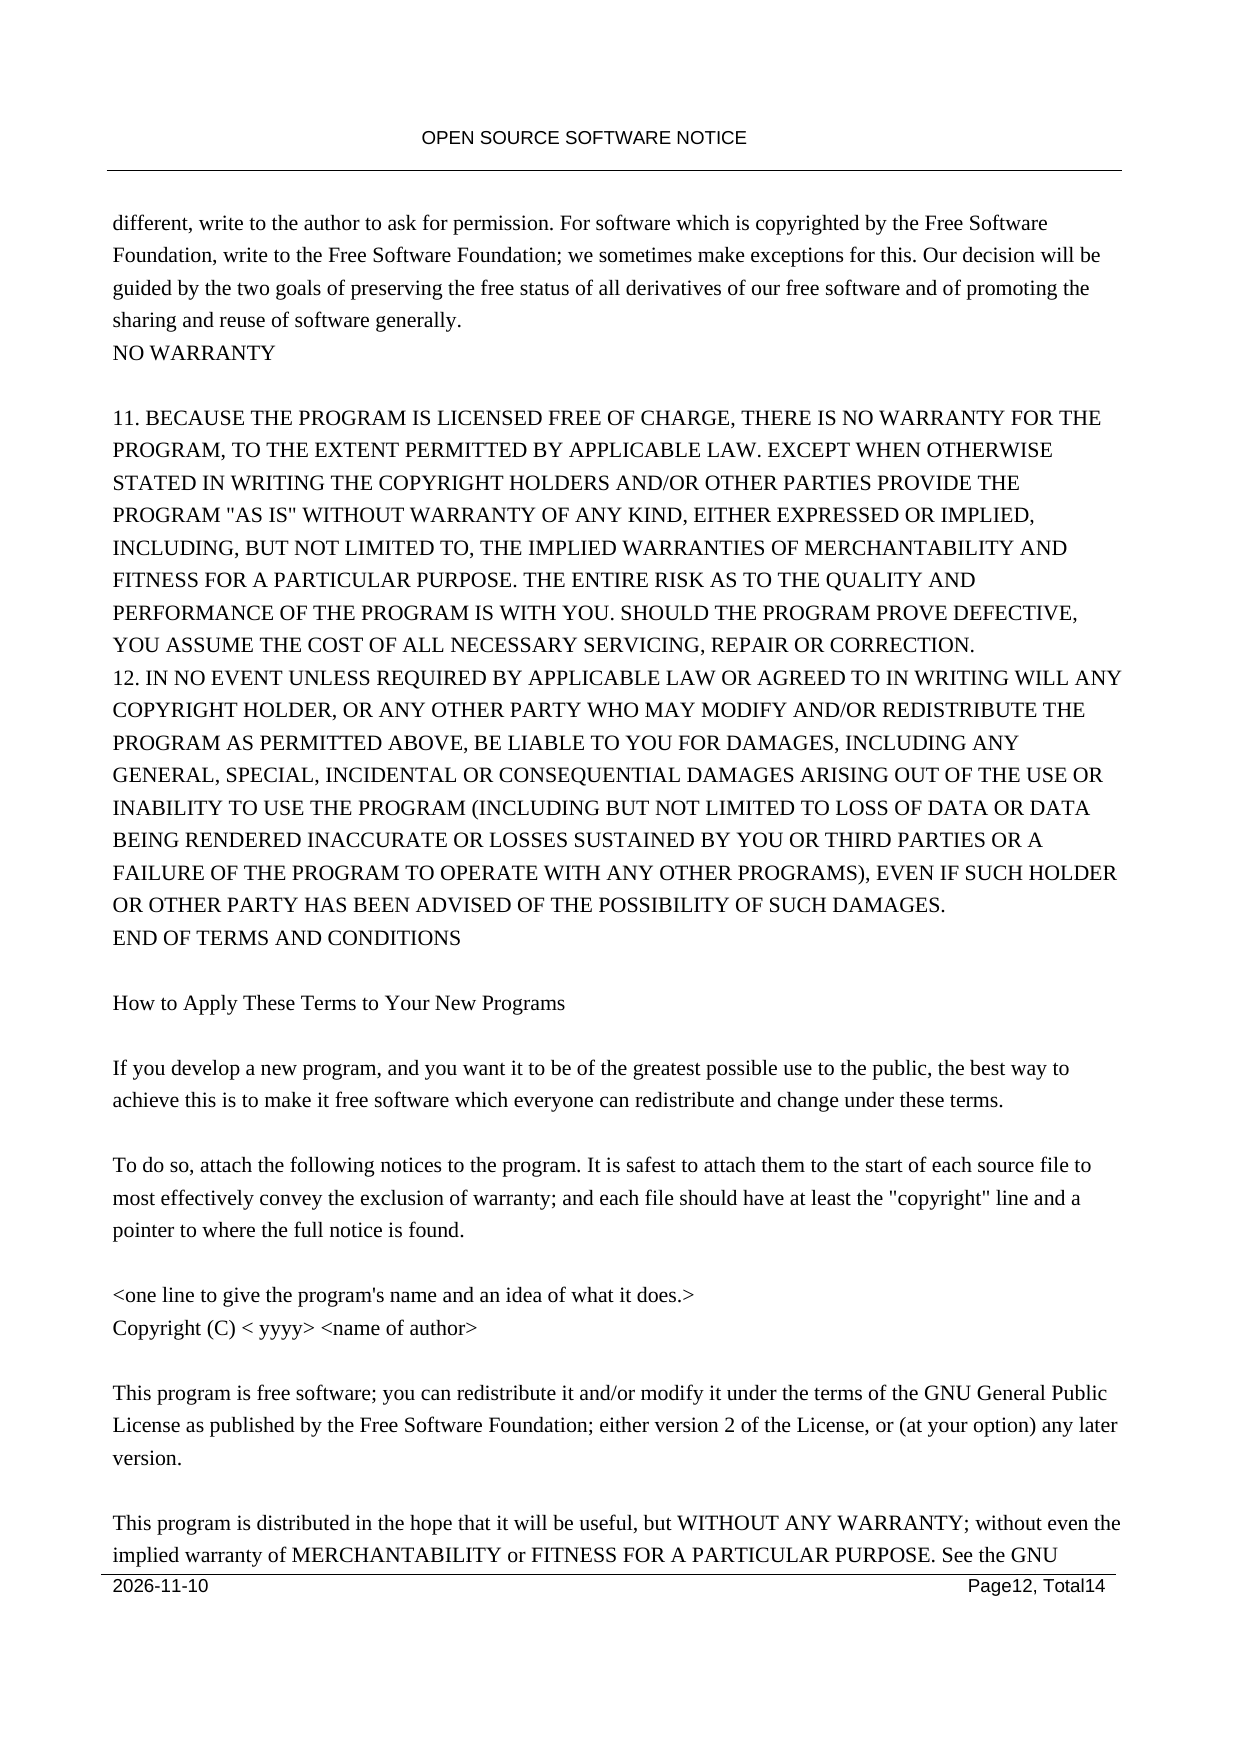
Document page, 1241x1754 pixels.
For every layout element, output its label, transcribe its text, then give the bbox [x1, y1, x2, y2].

text How to Apply These Terms to Your New Programs [112, 986, 1128, 1019]
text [112, 206, 1128, 336]
text NO WARRANTY [112, 336, 1128, 369]
text This program is free software; you can redistribute it and/or modify it under the terms of the GNU General Public License as published by the Free Software Foundation; either version 2 of the License, or (at your option) any later version. [112, 1376, 1128, 1474]
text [112, 1506, 1128, 1571]
text END OF TERMS AND CONDITIONS [112, 921, 1128, 954]
text 12. IN NO EVENT UNLESS REQUIRED BY APPLICABLE LAW OR AGREED TO IN WRITING WILL ANY COPYRIGHT HOLDER, OR ANY OTHER PARTY WHO MAY MODIFY AND/OR REDISTRIBUTE THE PROGRAM AS PERMITTED ABOVE, BE LIABLE TO YOU FOR DAMAGES, INCLUDING ANY GENERAL, SPECIAL, INCIDENTAL OR CONSEQUENTIAL DAMAGES ARISING OUT OF THE USE OR INABILITY TO USE THE PROGRAM (INCLUDING BUT NOT LIMITED TO LOSS OF DATA OR DATA BEING RENDERED INACCURATE OR LOSSES SUSTAINED BY YOU OR THIRD PARTIES OR A FAILURE OF THE PROGRAM TO OPERATE WITH ANY OTHER PROGRAMS), EVEN IF SUCH HOLDER OR OTHER PARTY HAS BEEN ADVISED OF THE POSSIBILITY OF SUCH DAMAGES. [112, 661, 1128, 921]
text Copyright (C) < yyyy> <name of author> [112, 1311, 1128, 1344]
text If you develop a new program, and you want it to be of the greatest possible use to the public, the best way to achieve this is to make it free software which everyone can redistribute and change under these terms. [112, 1051, 1128, 1116]
text To do so, attach the following notices to the program. It is safest to attach them to the start of each source file to most effectively convey the exclusion of warranty; and each file should have at least the "copyright" line and a pointer to where the full notice is found. [112, 1149, 1128, 1246]
text 11. BECAUSE THE PROGRAM IS LICENSED FREE OF CHARGE, THERE IS NO WARRANTY FOR THE PROGRAM, TO THE EXTENT PERMITTED BY APPLICABLE LAW. EXCEPT WHEN OTHERWISE STATED IN WRITING THE COPYRIGHT HOLDERS AND/OR OTHER PARTIES PROVIDE THE PROGRAM "AS IS" WITHOUT WARRANTY OF ANY KIND, EITHER EXPRESSED OR IMPLIED, INCLUDING, BUT NOT LIMITED TO, THE IMPLIED WARRANTIES OF MERCHANTABILITY AND FITNESS FOR A PARTICULAR PURPOSE. THE ENTIRE RISK AS TO THE QUALITY AND PERFORMANCE OF THE PROGRAM IS WITH YOU. SHOULD THE PROGRAM PROVE DEFECTIVE, YOU ASSUME THE COST OF ALL NECESSARY SERVICING, REPAIR OR CORRECTION. [112, 401, 1128, 661]
text <one line to give the program's name and an idea of what it does.> [112, 1279, 1128, 1311]
